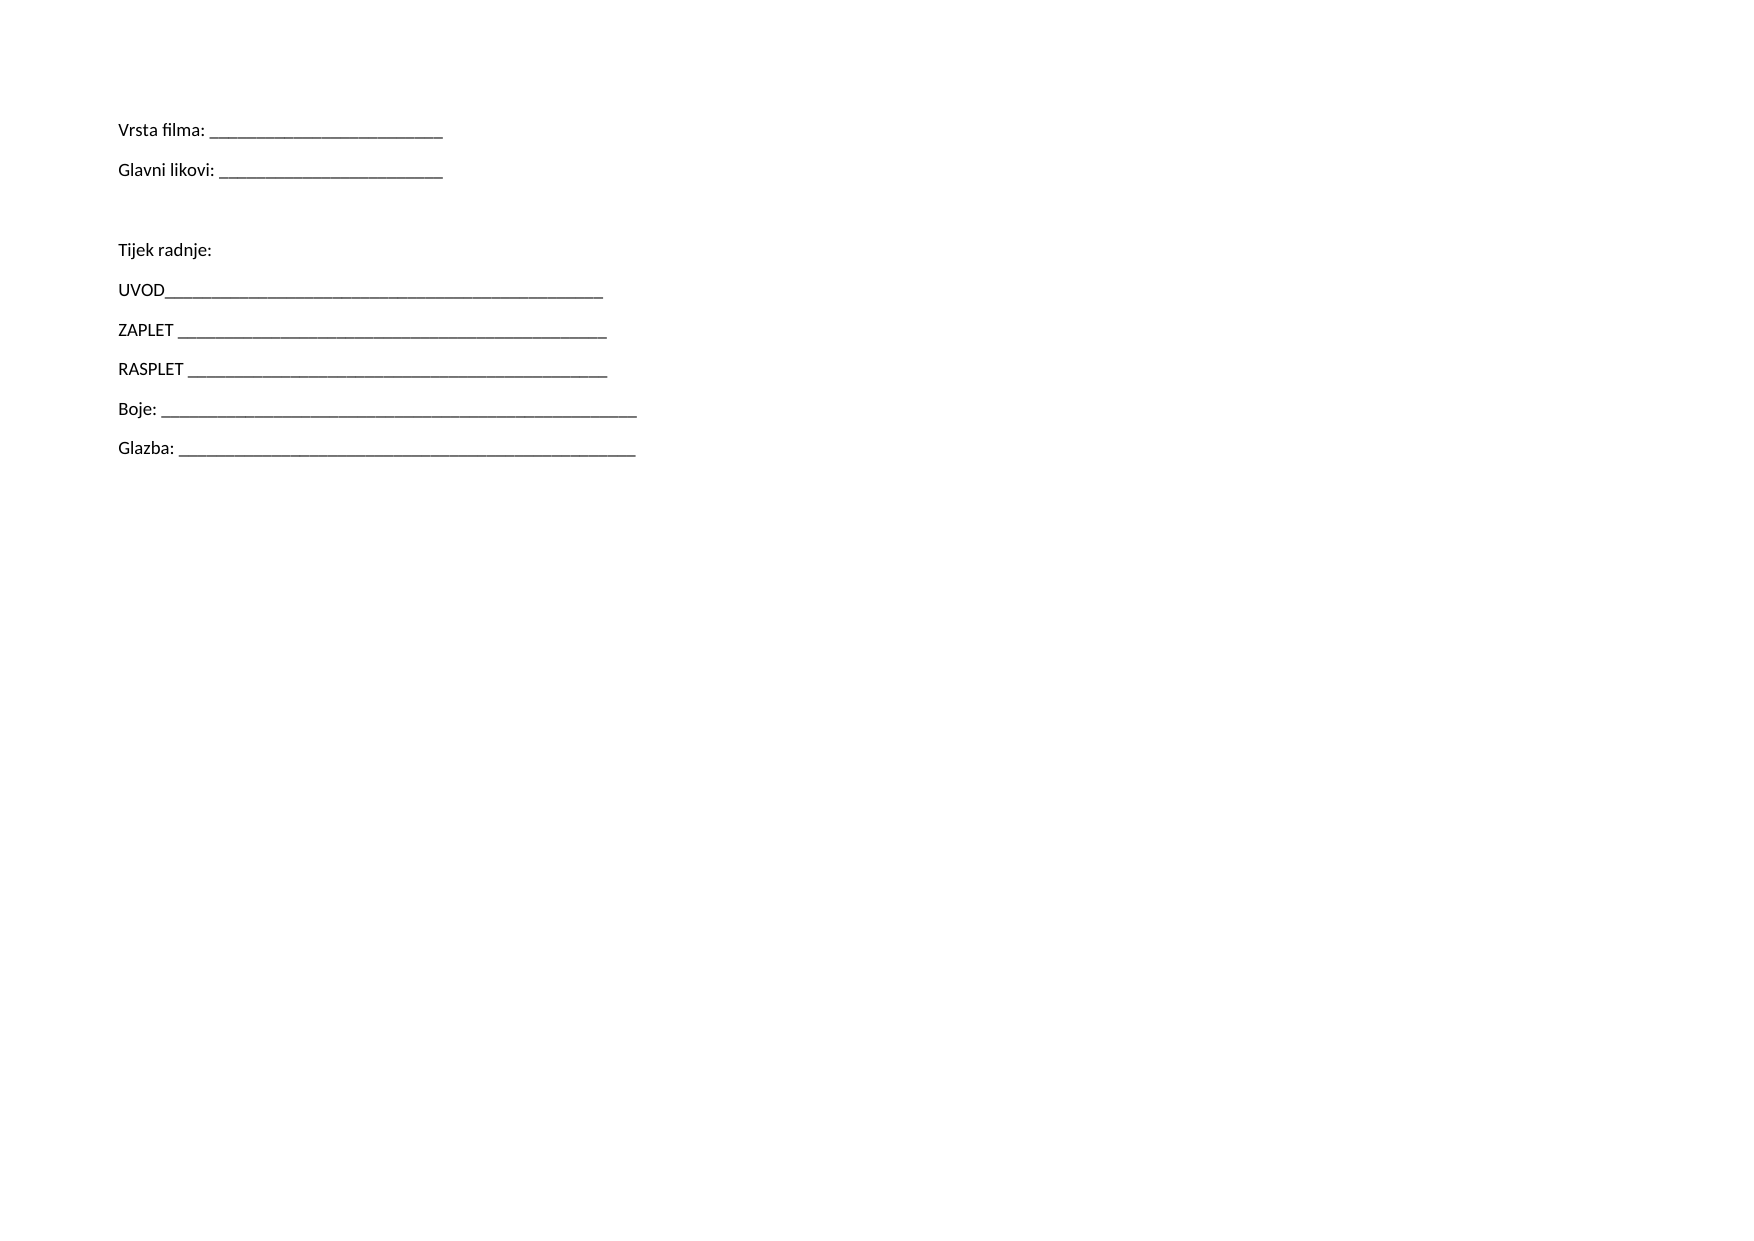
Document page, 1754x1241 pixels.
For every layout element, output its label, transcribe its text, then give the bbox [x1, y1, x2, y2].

text UVOD_______________________________________________ [118, 278, 1636, 301]
text Vrsta filma: _________________________ [118, 118, 1636, 141]
text Glazba: _________________________________________________ [118, 437, 1636, 459]
text RASPLET _____________________________________________ [118, 357, 1636, 380]
text Glavni likovi: ________________________ [118, 158, 1636, 181]
text Tijek radnje: [118, 239, 1636, 262]
text ZAPLET ______________________________________________ [118, 318, 1636, 341]
text Boje: ___________________________________________________ [118, 397, 1636, 420]
